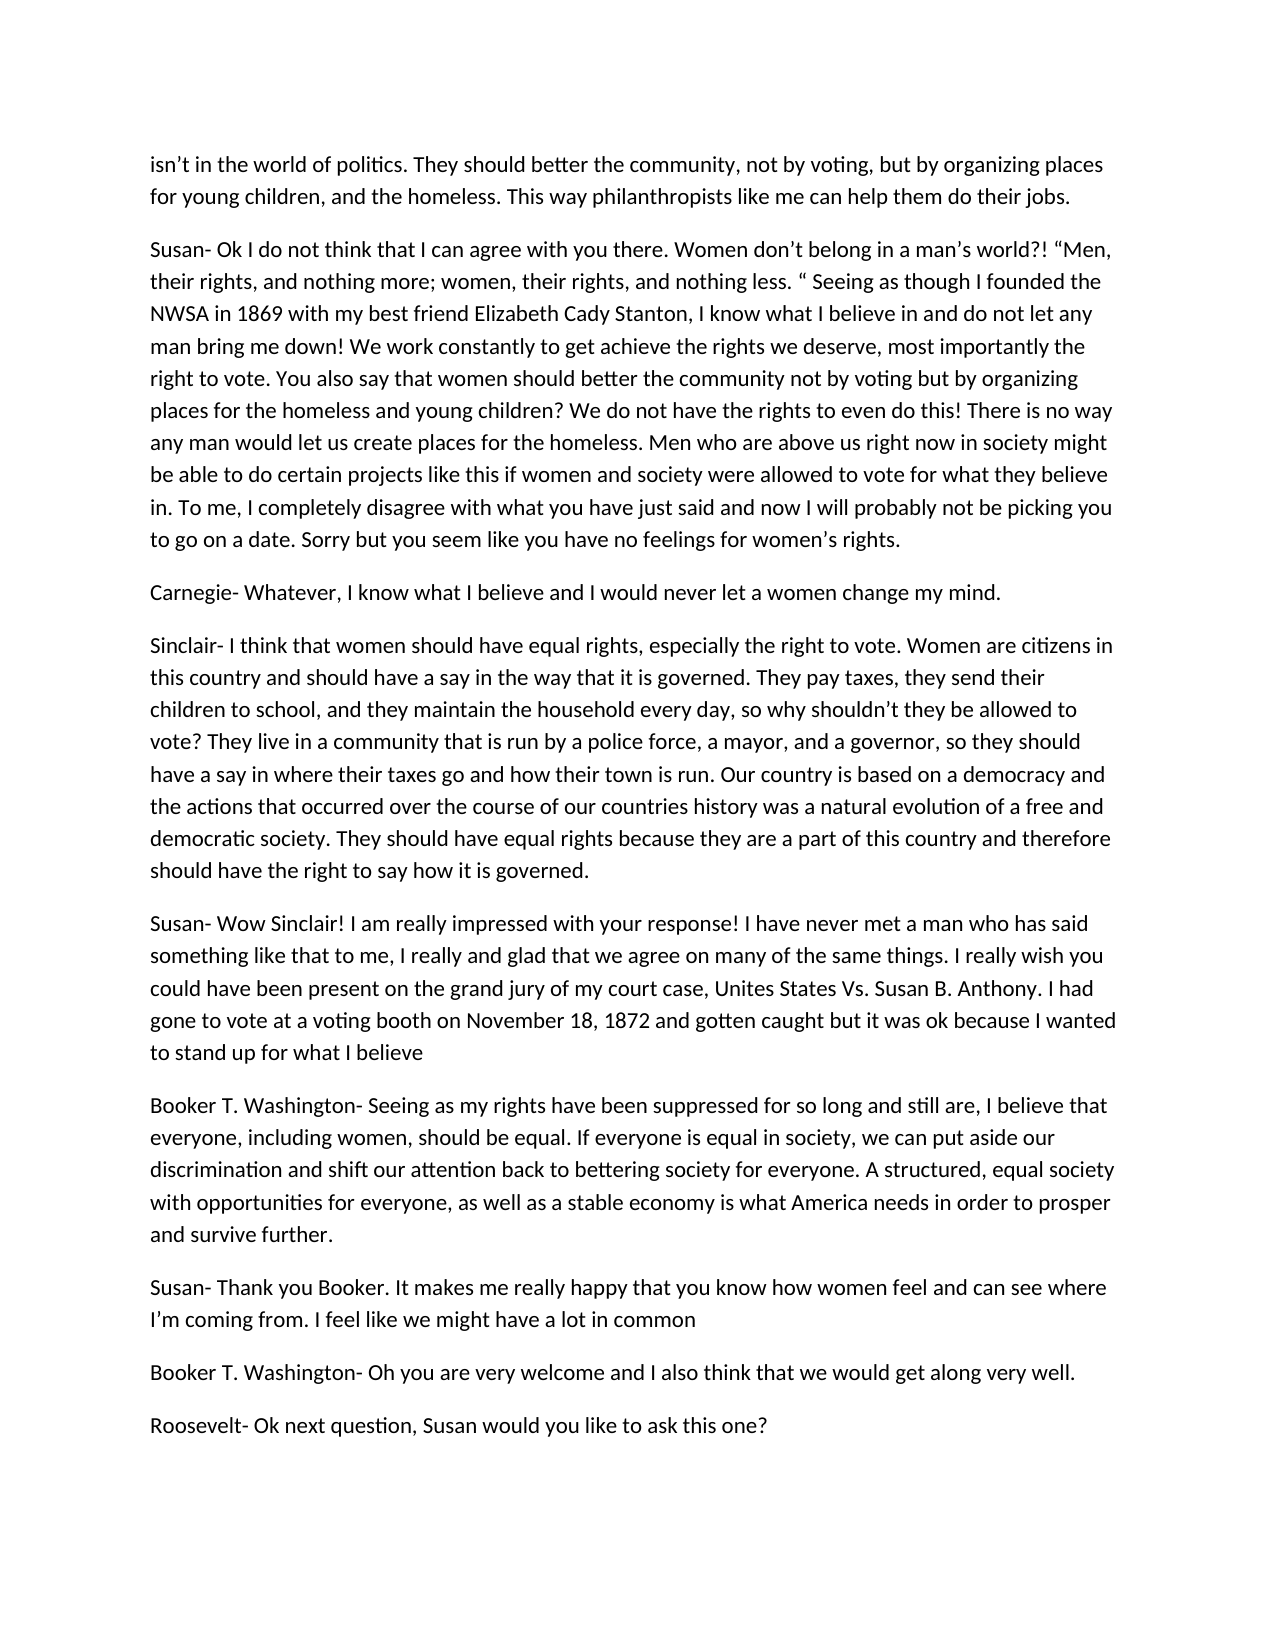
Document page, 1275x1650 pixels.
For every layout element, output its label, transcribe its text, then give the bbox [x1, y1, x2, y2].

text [150, 150, 1125, 210]
text Susan- Wow Sinclair! I am really impressed with your response! I have never met a man who has said something like that to me, I really and glad that we agree on many of the same things. I really wish you could have been present on the grand jury of my court case, Unites States Vs. Susan B. Anthony. I had gone to vote at a voting booth on November 18, 1872 and gotten caught but it was ok because I wanted to stand up for what I believe [150, 909, 1125, 1066]
text Roosevelt- Ok next question, Susan would you like to ask this one? [150, 1411, 1125, 1439]
text Carnegie- Whatever, I know what I believe and I would never let a women change my mind. [150, 578, 1125, 606]
text Sinclair- I think that women should have equal rights, especially the right to vote. Women are citizens in this country and should have a say in the way that it is governed. They pay taxes, they send their children to school, and they maintain the household every day, so why shouldn’t they be allowed to vote? They live in a community that is run by a police force, a mayor, and a governor, so they should have a say in where their taxes go and how their town is run. Our country is based on a democracy and the actions that occurred over the course of our countries history was a natural evolution of a free and democratic society. They should have equal rights because they are a part of this country and therefore should have the right to say how it is governed. [150, 631, 1125, 884]
text Susan- Ok I do not think that I can agree with you there. Women don’t belong in a man’s world?! “Men, their rights, and nothing more; women, their rights, and nothing less. “ Seeing as though I founded the NWSA in 1869 with my best friend Elizabeth Cady Stanton, I know what I believe in and do not let any man bring me down! We work constantly to get achieve the rights we deserve, most importantly the right to vote. You also say that women should better the community not by voting but by organizing places for the homeless and young children? We do not have the rights to even do this! There is no way any man would let us create places for the homeless. Men who are above us right now in society might be able to do certain projects like this if women and society were allowed to vote for what they believe in. To me, I completely disagree with what you have just said and now I will probably not be picking you to go on a date. Sorry but you seem like you have no feelings for women’s rights. [150, 235, 1125, 553]
text Susan- Thank you Booker. It makes me really happy that you know how women feel and can see where I’m coming from. I feel like we might have a lot in common [150, 1273, 1125, 1333]
text Booker T. Washington- Oh you are very welcome and I also think that we would get along very well. [150, 1358, 1125, 1386]
text Booker T. Washington- Seeing as my rights have been suppressed for so long and still are, I believe that everyone, including women, should be equal. If everyone is equal in society, we can put aside our discrimination and shift our attention back to bettering society for everyone. A structured, equal society with opportunities for everyone, as well as a stable economy is what America needs in order to prosper and survive further. [150, 1091, 1125, 1248]
